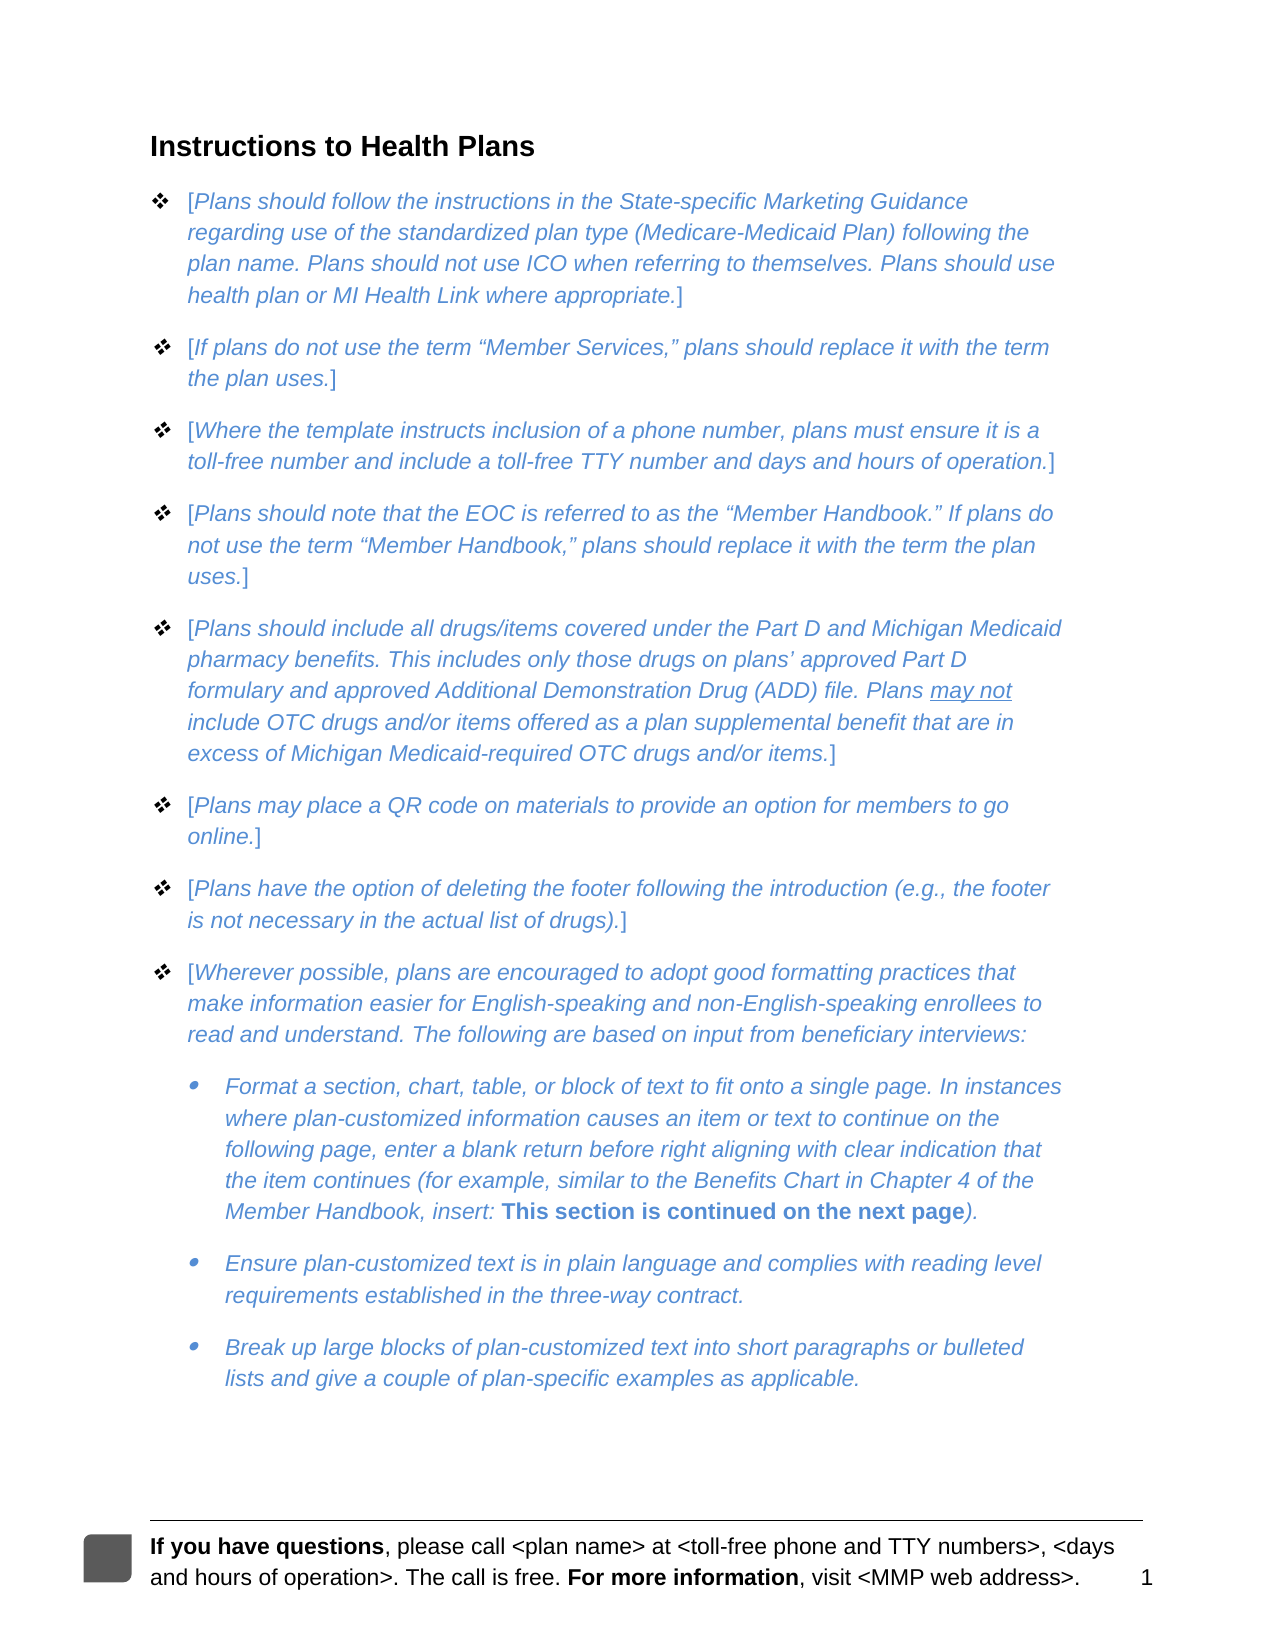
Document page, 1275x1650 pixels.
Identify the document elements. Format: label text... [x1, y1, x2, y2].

list [Plans have the option of deleting the footer following the introduction (e.g., the footer is not necessary in the actual list of drugs).] [150, 872, 1068, 934]
list [Plans should note that the EOC is referred to as the “Member Handbook.” If plans do not use the term “Member Handbook,” plans should replace it with the term the plan uses.] [150, 497, 1068, 591]
text Instructions to Health Plans [150, 126, 1143, 163]
list [If plans do not use the term “Member Services,” plans should replace it with the term the plan uses.] [150, 330, 1068, 393]
list [Plans may place a QR code on materials to provide an option for members to go online.] [150, 788, 1068, 851]
list Break up large blocks of plan-customized text into short paragraphs or bulleted lists and give a couple of plan-specific examples as applicable. [187, 1330, 1068, 1393]
list [Wherever possible, plans are encouraged to adopt good formatting practices that make information easier for English-speaking and non-English-speaking enrollees to read and understand. The following are based on input from beneficiary interviews: [150, 955, 1068, 1049]
list [Plans should include all drugs/items covered under the Part D and Michigan Medicaid pharmacy benefits. This includes only those drugs on plans’ approved Part D formulary and approved Additional Demonstration Drug (ADD) file. Plans may not include OTC drugs and/or items offered as a plan supplemental benefit that are in excess of Michigan Medicaid-required OTC drugs and/or items.] [150, 611, 1068, 768]
list [Where the template instructs inclusion of a phone number, plans must ensure it is a toll-free number and include a toll-free TTY number and days and hours of operation.] [150, 413, 1068, 476]
list [Plans should follow the instructions in the State-specific Marketing Guidance regarding use of the standardized plan type (Medicare-Medicaid Plan) following the plan name. Plans should not use ICO when referring to themselves. Plans should use health plan or MI Health Link where appropriate.] [150, 184, 1068, 309]
list Ensure plan-customized text is in plain language and complies with reading level requirements established in the three-way contract. [187, 1247, 1068, 1309]
list Format a section, chart, table, or block of text to fit onto a single page. In instances where plan-customized information causes an item or text to continue on the following page, enter a blank return before right aligning with clear indication that the item continues (for example, similar to the Benefits Chart in Chapter 4 of the Member Handbook, insert: This section is continued on the next page). [187, 1070, 1068, 1226]
